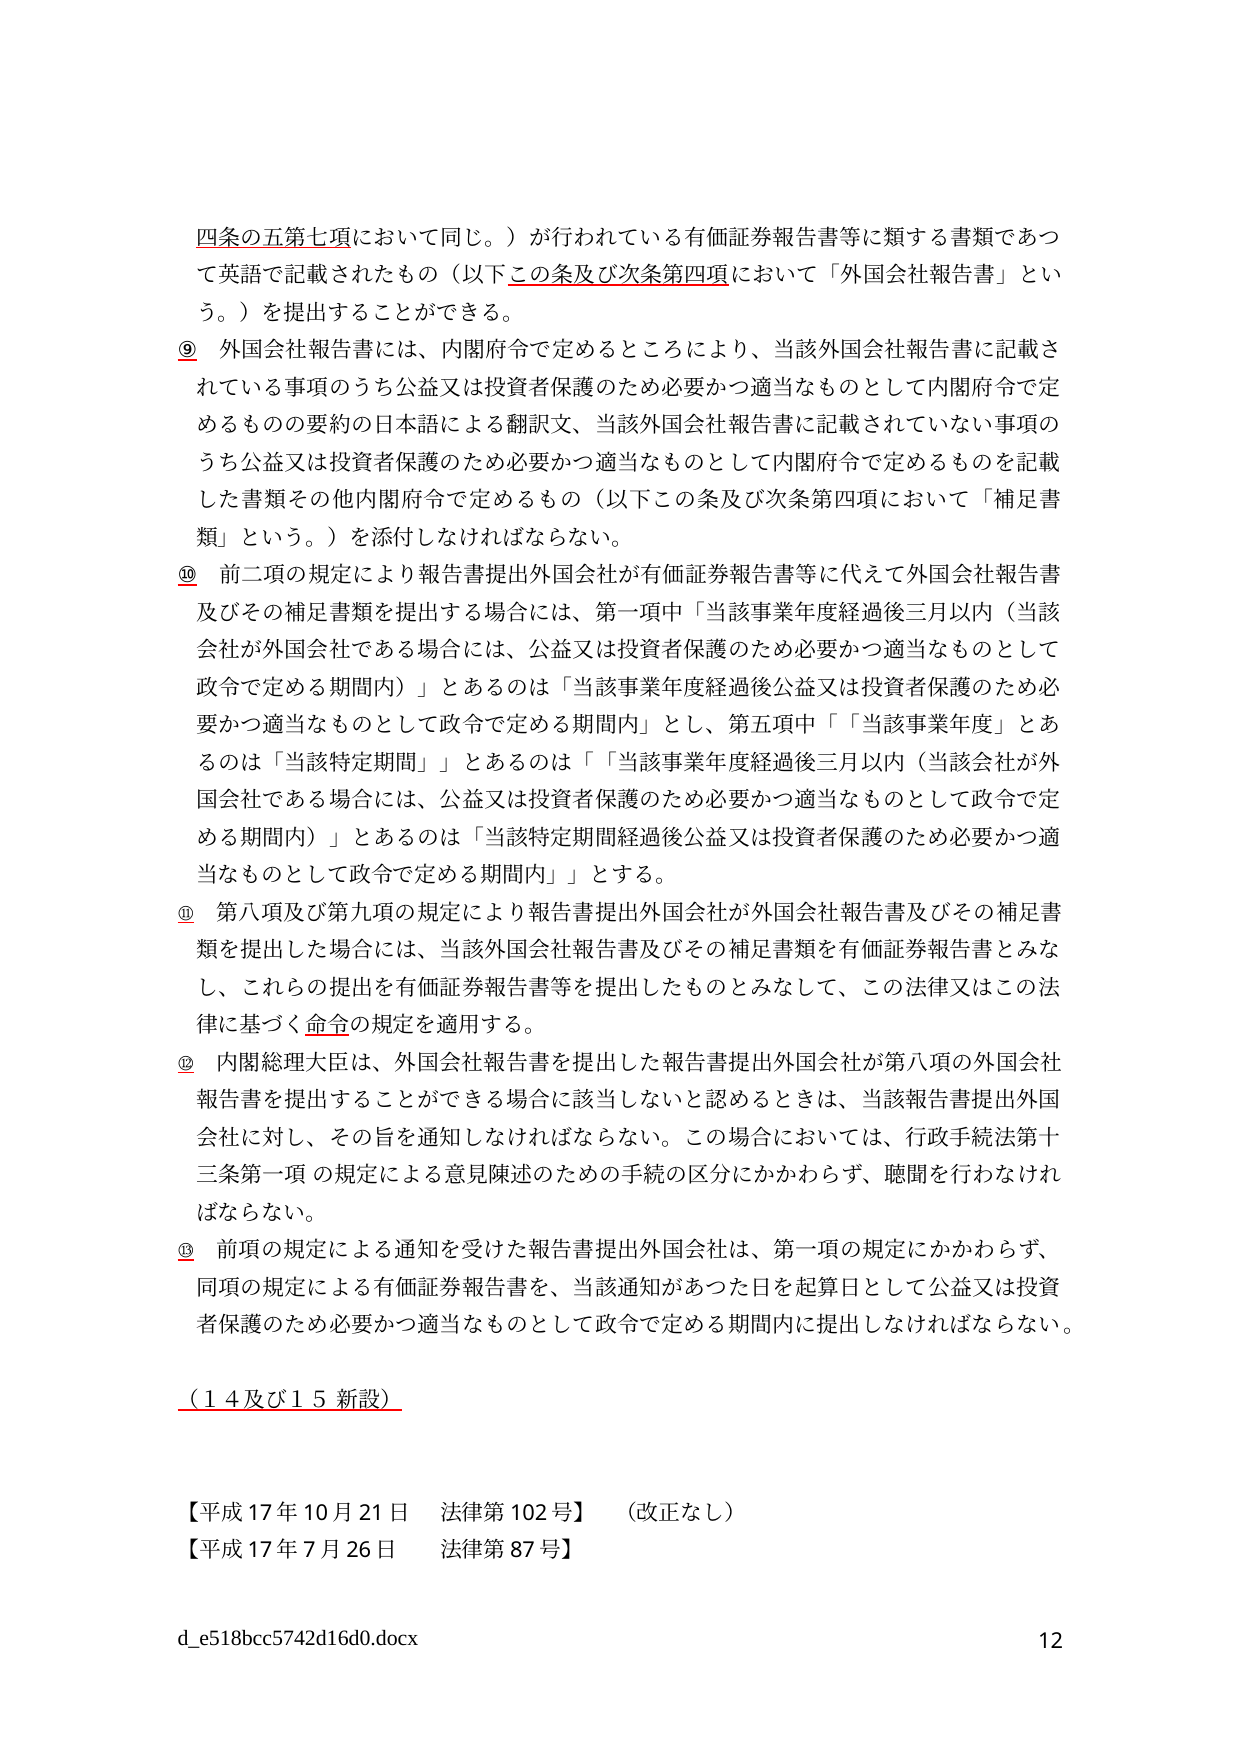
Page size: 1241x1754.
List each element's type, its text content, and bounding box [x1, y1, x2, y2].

text ⑨ 外国会社報告書には、内閣府令で定めるところにより、当該外国会社報告書に記載されている事項のうち公益又は投資者保護のため必要かつ適当なものとして内閣府令で定めるものの要約の日本語による翻訳文、当該外国会社報告書に記載されていない事項のうち公益又は投資者保護のため必要かつ適当なものとして内閣府令で定めるものを記載した書類その他内閣府令で定めるもの（以下この条及び次条第四項において「補足書類」という。）を添付しなければならない。 [177, 329, 1063, 554]
text ⑫ 内閣総理大臣は、外国会社報告書を提出した報告書提出外国会社が第八項の外国会社報告書を提出することができる場合に該当しないと認めるときは、当該報告書提出外国会社に対し、その旨を通知しなければならない。この場合においては、行政手続法第十三条第一項 の規定による意見陳述のための手続の区分にかかわらず、聴聞を行わなければならない。 [177, 1042, 1063, 1229]
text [177, 217, 1063, 329]
text 【平成17年7月26日 法律第87号】 [177, 1529, 1063, 1567]
text ⑬ 前項の規定による通知を受けた報告書提出外国会社は、第一項の規定にかかわらず、同項の規定による有価証券報告書を、当該通知があつた日を起算日として公益又は投資者保護のため必要かつ適当なものとして政令で定める期間内に提出しなければならない。 [177, 1229, 1063, 1379]
text ⑪ 第八項及び第九項の規定により報告書提出外国会社が外国会社報告書及びその補足書類を提出した場合には、当該外国会社報告書及びその補足書類を有価証券報告書とみなし、これらの提出を有価証券報告書等を提出したものとみなして、この法律又はこの法律に基づく命令の規定を適用する。 [177, 892, 1063, 1042]
text （１４及び１５ 新設） [177, 1379, 1063, 1417]
text ⑩ 前二項の規定により報告書提出外国会社が有価証券報告書等に代えて外国会社報告書及びその補足書類を提出する場合には、第一項中「当該事業年度経過後三月以内（当該会社が外国会社である場合には、公益又は投資者保護のため必要かつ適当なものとして政令で定める期間内）」とあるのは「当該事業年度経過後公益又は投資者保護のため必要かつ適当なものとして政令で定める期間内」とし、第五項中「「当該事業年度」とあるのは「当該特定期間」」とあるのは「「当該事業年度経過後三月以内（当該会社が外国会社である場合には、公益又は投資者保護のため必要かつ適当なものとして政令で定める期間内）」とあるのは「当該特定期間経過後公益又は投資者保護のため必要かつ適当なものとして政令で定める期間内」」とする。 [177, 554, 1063, 892]
text 【平成17年10月21日 法律第102号】 （改正なし） [177, 1492, 1063, 1529]
